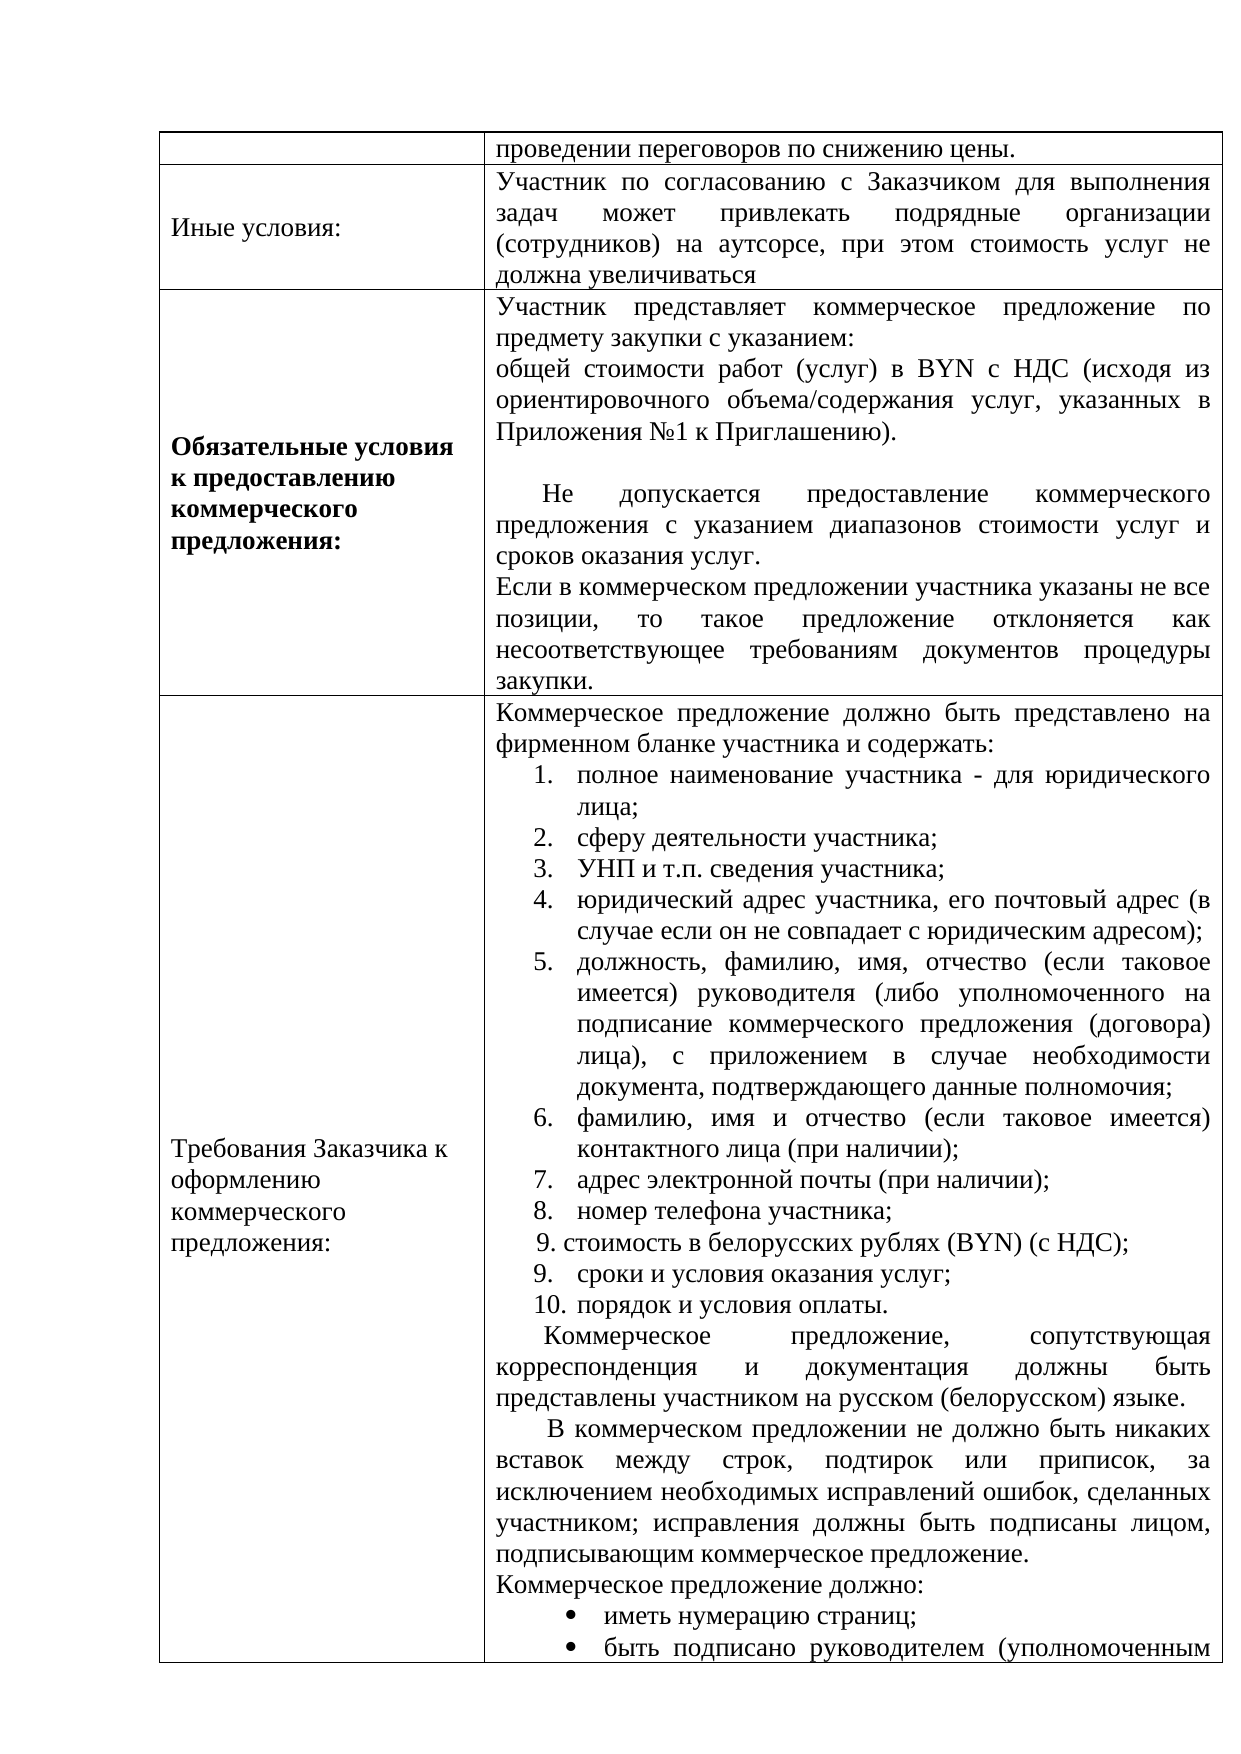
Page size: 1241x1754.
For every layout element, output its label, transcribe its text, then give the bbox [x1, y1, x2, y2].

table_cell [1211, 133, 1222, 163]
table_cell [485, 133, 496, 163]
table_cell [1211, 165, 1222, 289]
table_cell Иные условия: [160, 165, 484, 289]
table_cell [160, 133, 484, 163]
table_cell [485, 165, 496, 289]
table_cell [485, 696, 1222, 1662]
table_cell Участник представляет коммерческое предложение по предмету закупки с указанием: общей стоимости работ (услуг) в BYN с НДС (исходя из ориентировочного объема/содержания услуг, указанных в Приложения №1 к Приглашению). Не допускается предоставление коммерческого предложения с указанием диапазонов стоимости услуг и сроков оказания услуг. Если в коммерческом предложении участника указаны не все позиции, то такое предложение отклоняется как несоответствующее требованиям документов процедуры закупки. [485, 290, 1222, 695]
table_cell Обязательные условия к предоставлению коммерческого предложения: [160, 290, 484, 695]
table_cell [160, 696, 484, 1662]
